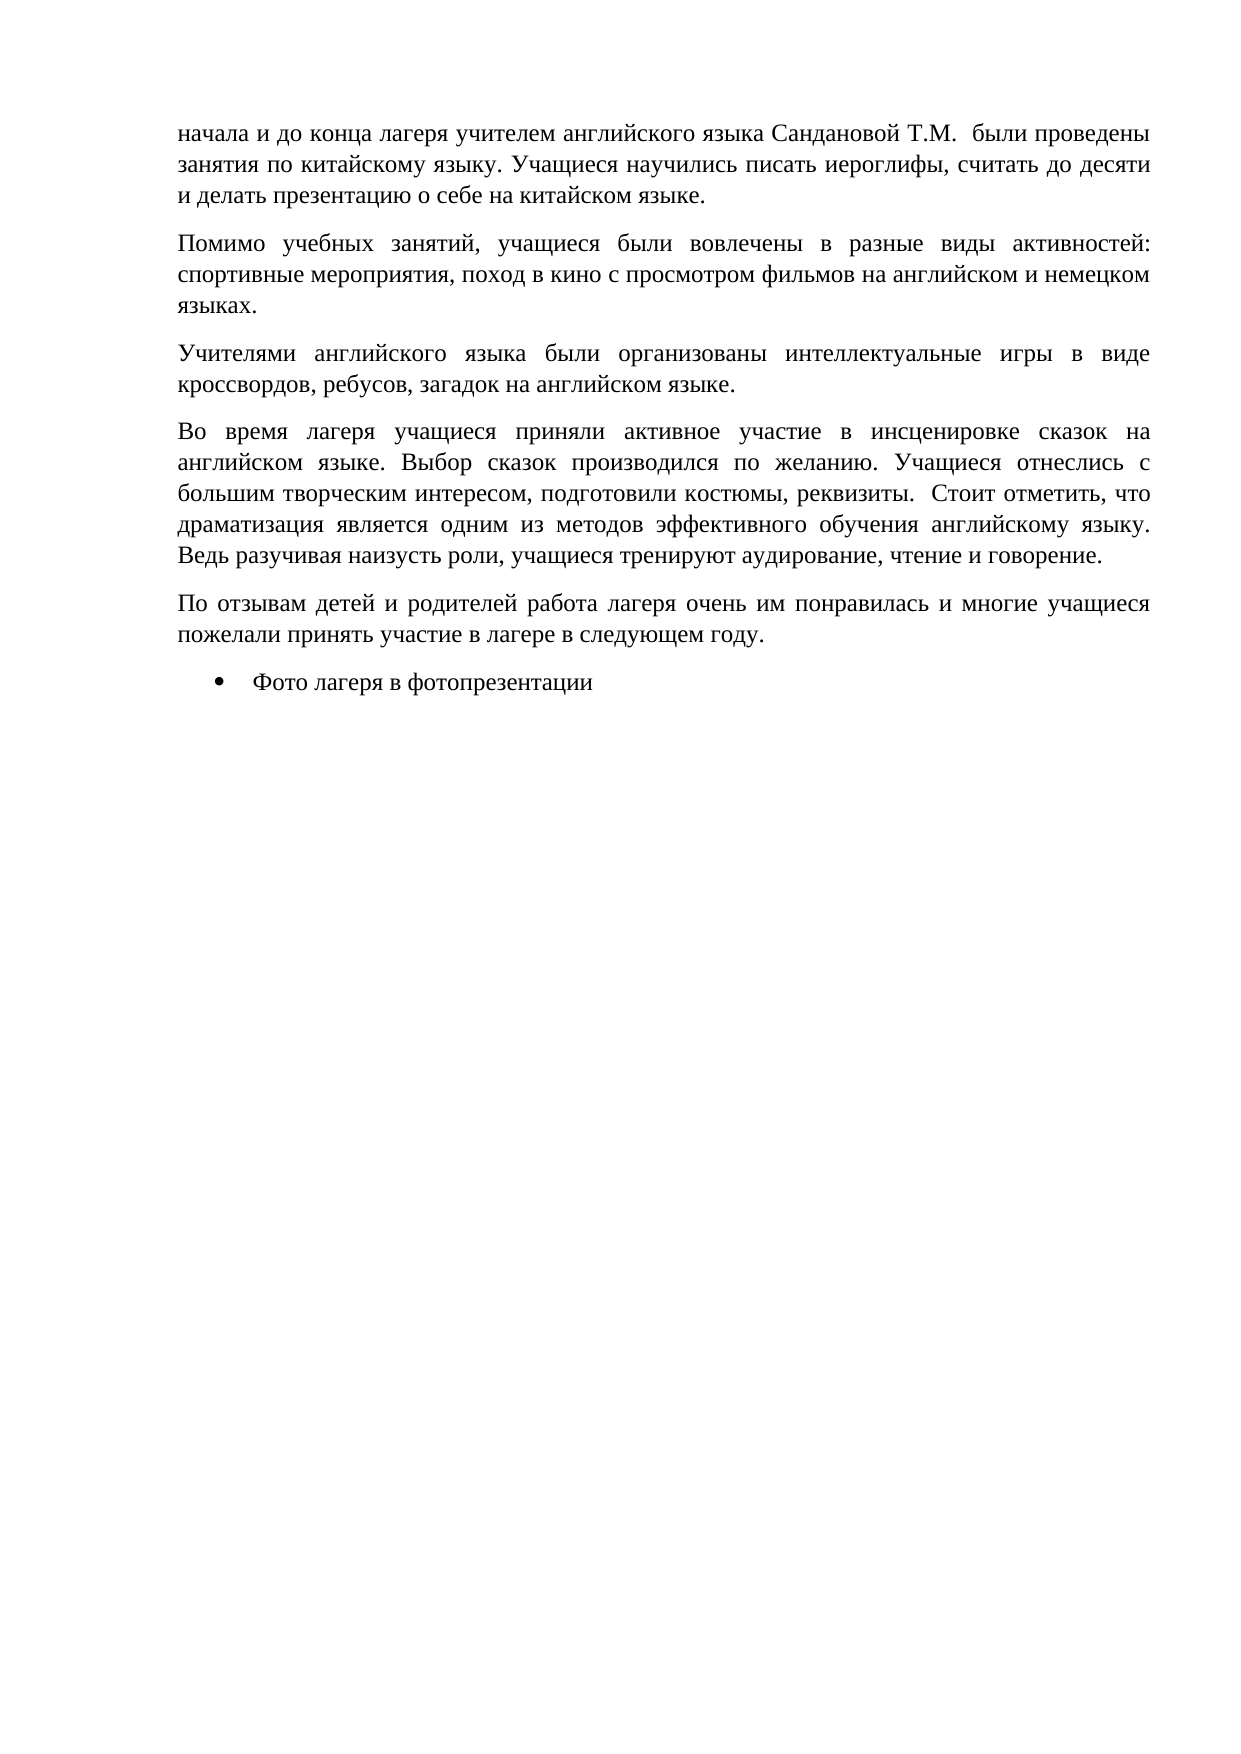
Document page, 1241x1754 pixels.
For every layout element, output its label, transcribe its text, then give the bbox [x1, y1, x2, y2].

text Учителями английского языка были организованы интеллектуальные игры в виде кроссвордов, ребусов, загадок на английском языке. [177, 338, 1152, 397]
text По отзывам детей и родителей работа лагеря очень им понравилась и многие учащиеся пожелали принять участие в лагере в следующем году. [177, 588, 1152, 648]
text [177, 118, 1152, 209]
text Помимо учебных занятий, учащиеся были вовлечены в разные виды активностей: спортивные мероприятия, поход в кино с просмотром фильмов на английском и немецком языках. [177, 228, 1152, 319]
list Фото лагеря в фотопрезентации [215, 667, 1152, 696]
text Во время лагеря учащиеся приняли активное участие в инсценировке сказок на английском языке. Выбор сказок производился по желанию. Учащиеся отнеслись с большим творческим интересом, подготовили костюмы, реквизиты. Стоит отметить, что драматизация является одним из методов эффективного обучения английскому языку. Ведь разучивая наизусть роли, учащиеся тренируют аудирование, чтение и говорение. [177, 416, 1152, 569]
